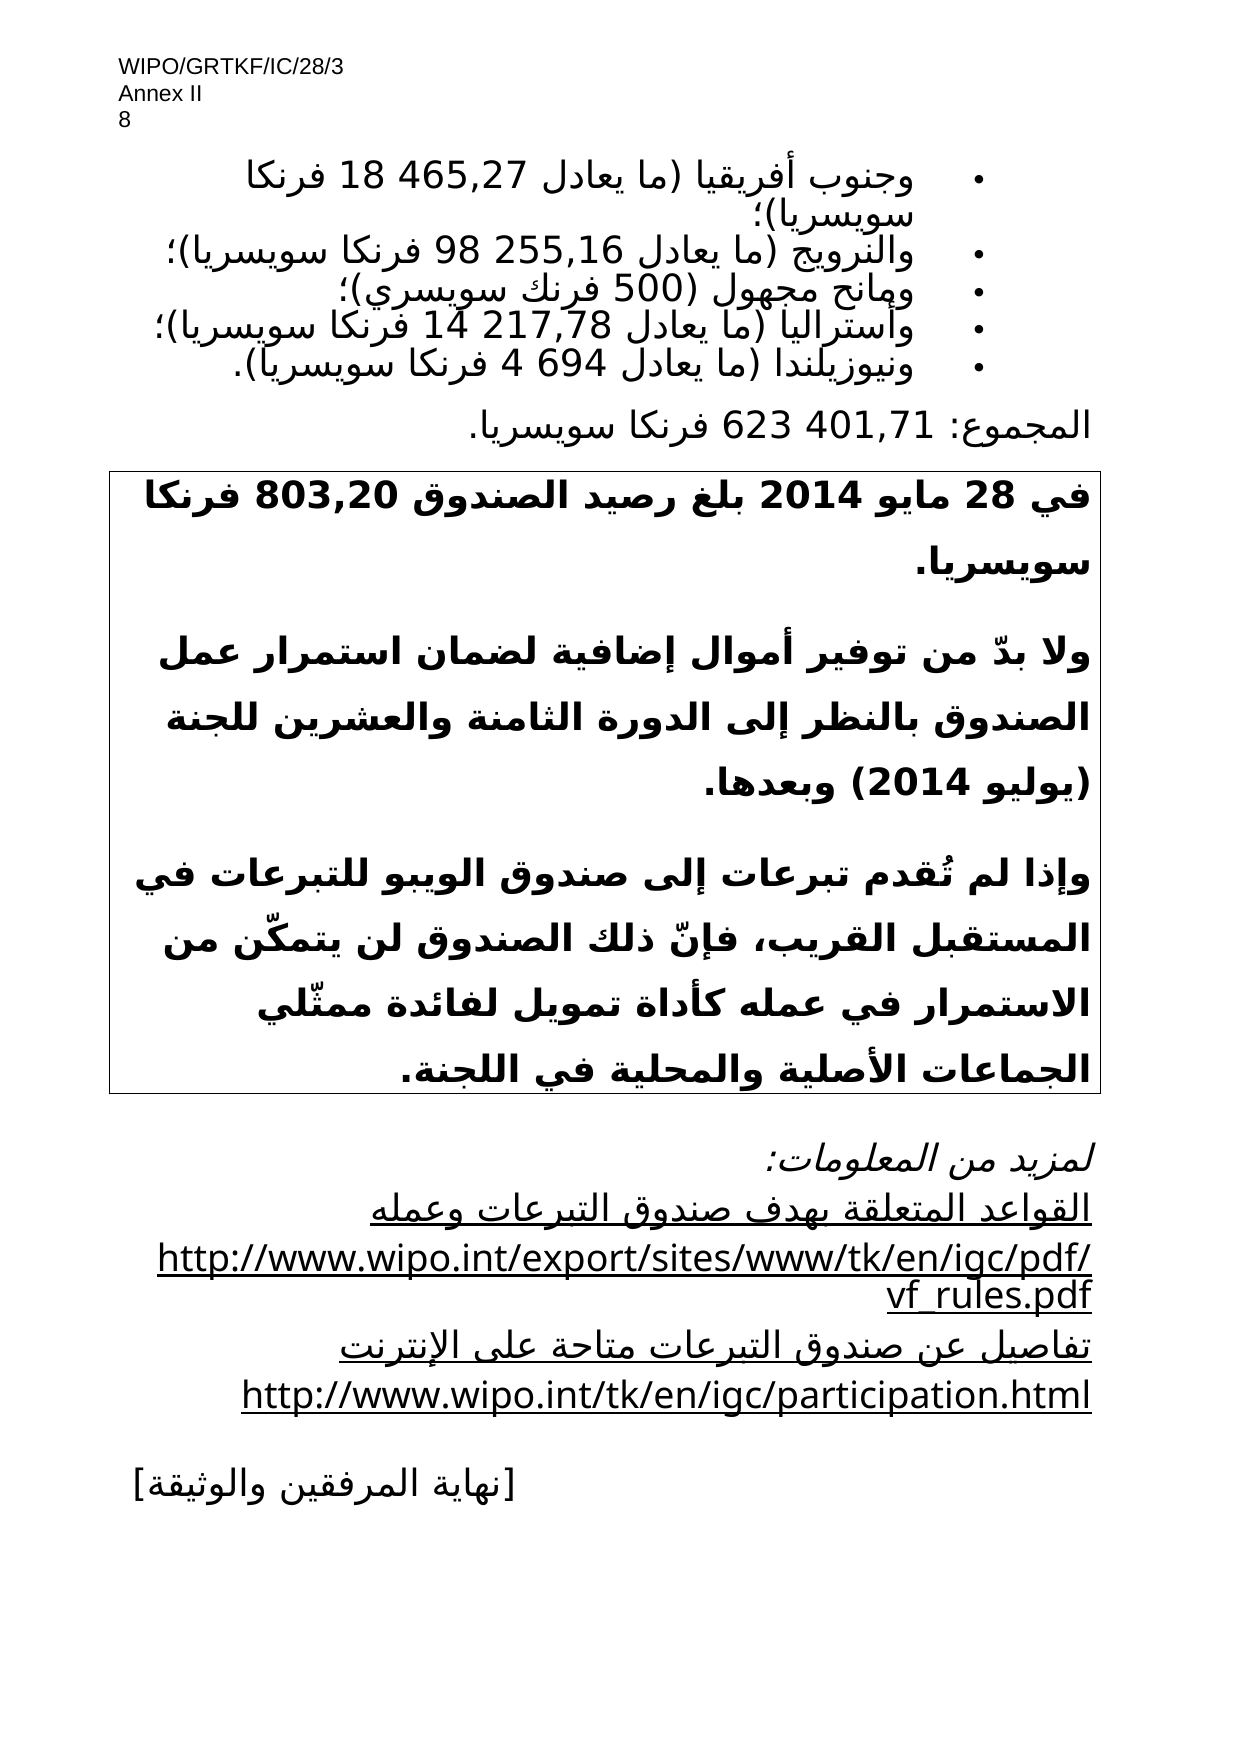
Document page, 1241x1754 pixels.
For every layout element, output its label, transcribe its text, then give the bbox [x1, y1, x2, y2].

list ونيوزيلندا (ما يعادل 694 4 فرنكا سويسريا). [118, 346, 974, 383]
list وأستراليا (ما يعادل 217,78 14 فرنكا سويسريا)؛ [118, 308, 974, 346]
text في 28 مايو 2014 بلغ رصيد الصندوق 803,20 فرنكا سويسريا. [110, 472, 1100, 583]
list وجنوب أفريقيا (ما يعادل 465,27 18 فرنكا سويسريا)؛ [118, 158, 974, 233]
text القواعد المتعلقة بهدف صندوق التبرعات وعمله [118, 1191, 1092, 1228]
text لمزيد من المعلومات: [118, 1141, 1092, 1178]
list والنرويج (ما يعادل 255,16 98 فرنكا سويسريا)؛ [118, 233, 974, 271]
text [نهاية المرفقين والوثيقة] [118, 1466, 516, 1503]
text http://www.wipo.int/tk/en/igc/participation.html [118, 1378, 1092, 1416]
text وإذا لم تُقدم تبرعات إلى صندوق الويبو للتبرعات في المستقبل القريب، فإنّ ذلك الصندوق لن يتمكّن من الاستمرار في عمله كأداة تمويل لفائدة ممثّلي الجماعات الأصلية والمحلية في اللجنة. [110, 848, 1100, 1093]
list ومانح مجهول (500 فرنك سويسري)؛ [118, 271, 974, 308]
text تفاصيل عن صندوق التبرعات متاحة على الإنترنت [118, 1328, 1092, 1366]
text المجموع: 401,71 623 فرنكا سويسريا. [118, 408, 1092, 446]
text ولا بدّ من توفير أموال إضافية لضمان استمرار عمل الصندوق بالنظر إلى الدورة الثامنة والعشرين للجنة (يوليو 2014) وبعدها. [110, 627, 1100, 804]
